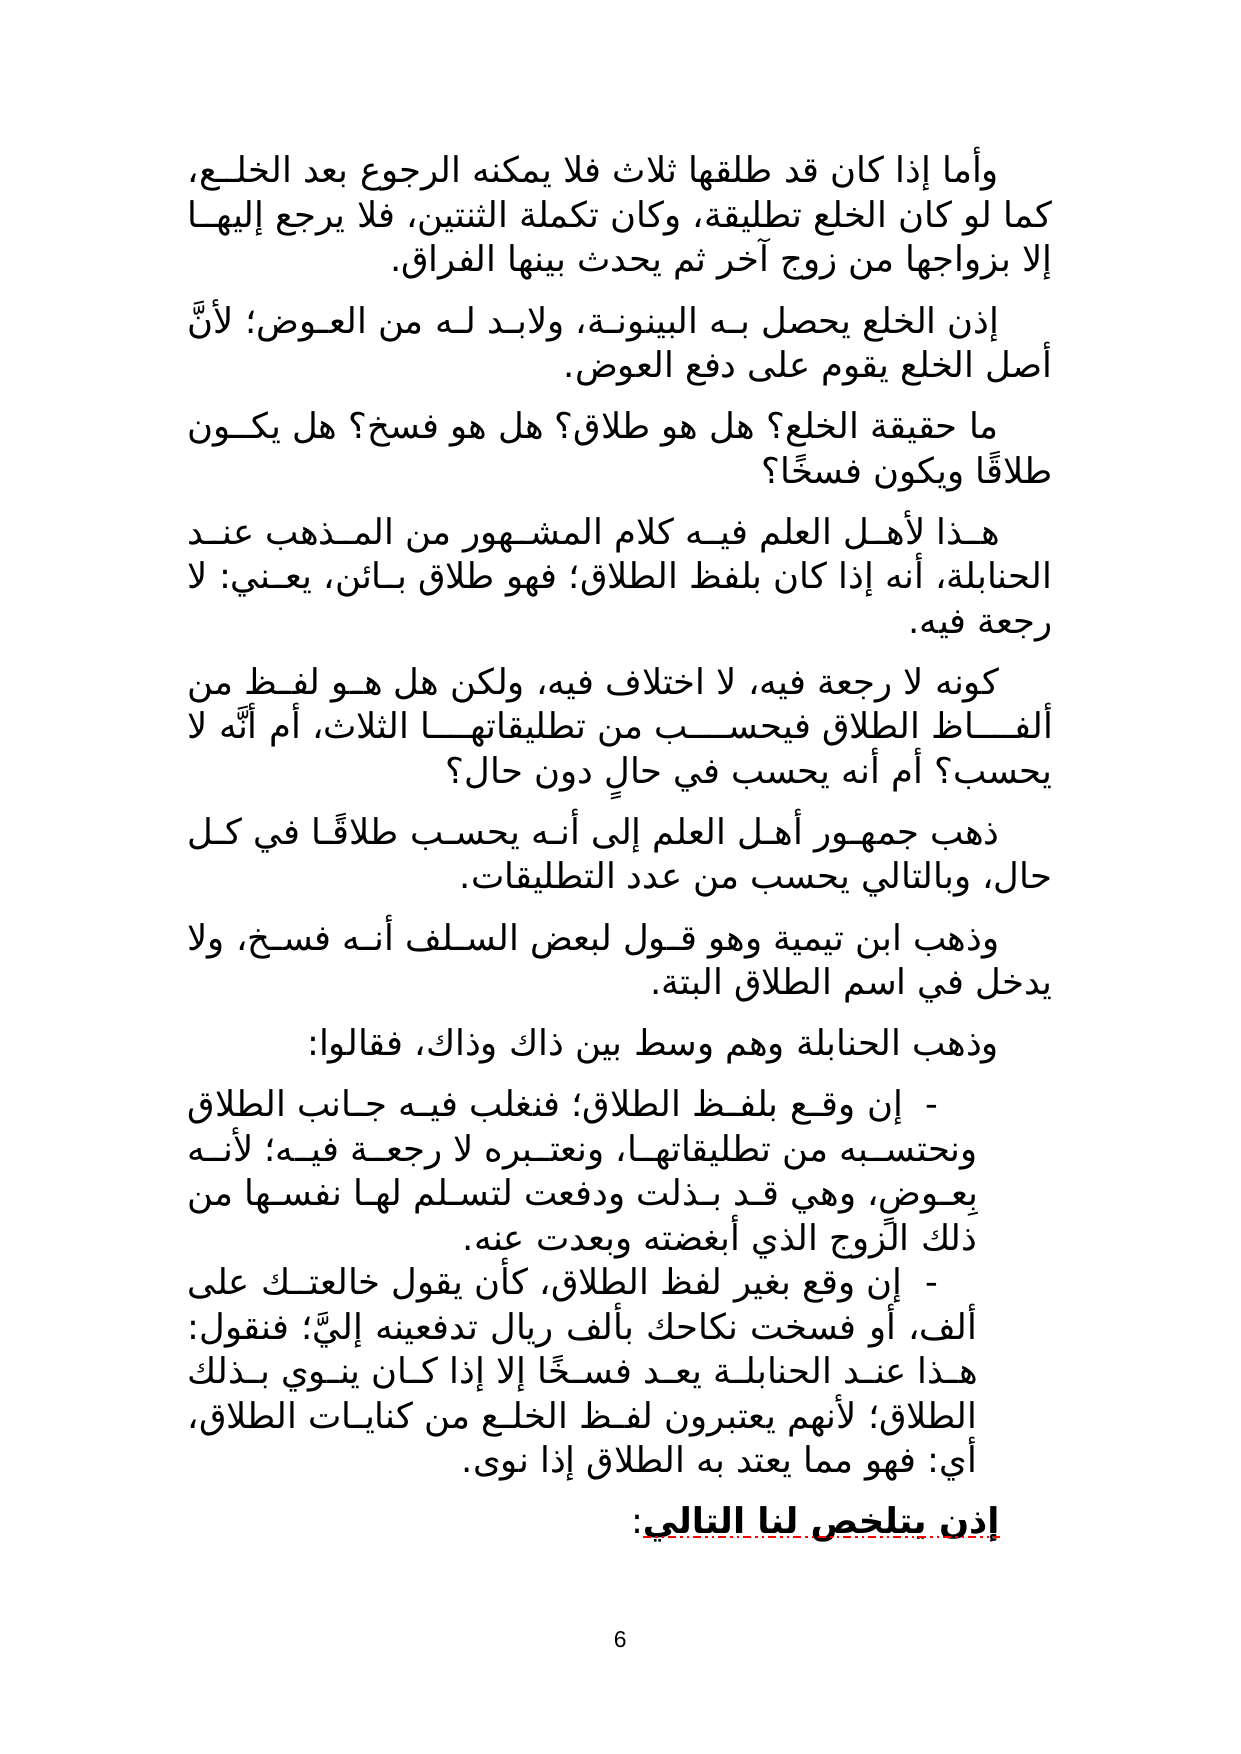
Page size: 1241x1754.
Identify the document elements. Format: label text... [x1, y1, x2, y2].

list إن وقع بغير لفظ الطلاق، كأن يقول خالعتك على ألف، أو فسخت نكاحك بألف ريال تدفعينه إليَّ؛ فنقول: هذا عند الحنابلة يعد فسخًا إلا إذا كان ينوي بذلك الطلاق؛ لأنهم يعتبرون لفظ الخلع من كنايات الطلاق، أي: فهو مما يعتد به الطلاق إذا نوى. [187, 1262, 978, 1481]
text وذهب ابن تيمية وهو قول لبعض السلف أنه فسخ، ولا يدخل في اسم الطلاق البتة. [187, 917, 1053, 1003]
text إذن الخلع يحصل به البينونة، ولابد له من العوض؛ لأنَّ أصل الخلع يقوم على دفع العوض. [187, 300, 1053, 386]
text هذا لأهل العلم فيه كلام المشهور من المذهب عند الحنابلة، أنه إذا كان بلفظ الطلاق؛ فهو طلاق بائن، يعني: لا رجعة فيه. [187, 511, 1053, 642]
text وذهب الحنابلة وهم وسط بين ذاك وذاك، فقالوا: [187, 1023, 1053, 1064]
text ذهب جمهور أهل العلم إلى أنه يحسب طلاقًا في كل حال، وبالتالي يحسب من عدد التطليقات. [187, 812, 1053, 897]
text ما حقيقة الخلع؟ هل هو طلاق؟ هل هو فسخ؟ هل يكون طلاقًا ويكون فسخًا؟ [187, 406, 1053, 491]
list إن وقع بلفظ الطلاق؛ فنغلب فيه جانب الطلاق ونحتسبه من تطليقاتها، ونعتبره لا رجعة فيه؛ لأنه بِعوضٍ، وهي قد بذلت ودفعت لتسلم لها نفسها من ذلك الزوج الذي أبغضته وبعدت عنه. [187, 1084, 978, 1259]
text وأما إذا كان قد طلقها ثلاث فلا يمكنه الرجوع بعد الخلع، كما لو كان الخلع تطليقة، وكان تكملة الثنتين، فلا يرجع إليها إلا بزواجها من زوج آخر ثم يحدث بينها الفراق. [187, 150, 1053, 280]
text إذن يتلخص لنا التالي: [187, 1501, 1053, 1542]
text كونه لا رجعة فيه، لا اختلاف فيه، ولكن هل هو لفظ من ألفاظ الطلاق فيحسب من تطليقاتها الثلاث، أم أنَّه لا يحسب؟ أم أنه يحسب في حالٍ دون حال؟ [187, 661, 1053, 792]
